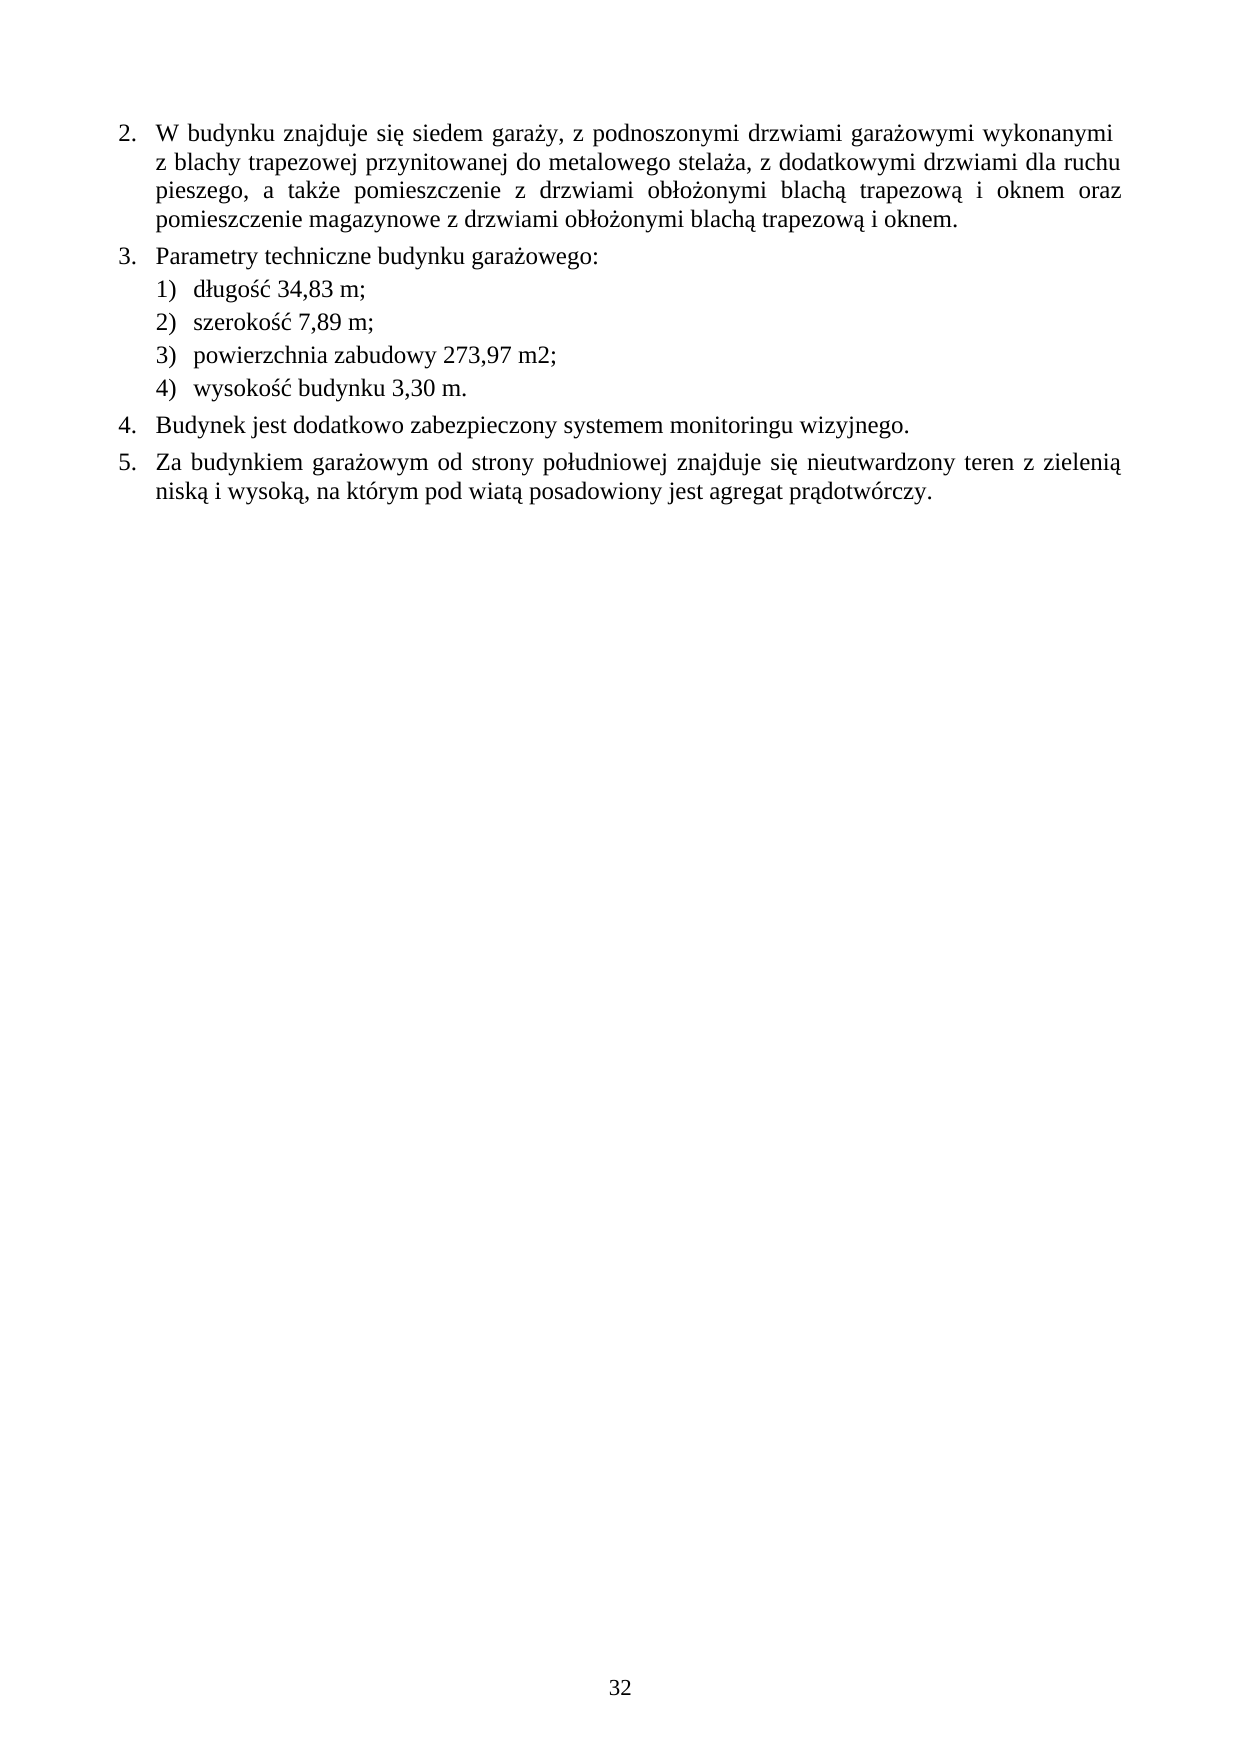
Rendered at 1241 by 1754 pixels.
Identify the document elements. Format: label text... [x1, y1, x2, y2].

list Za budynkiem garażowym od strony południowej znajduje się nieutwardzony teren z zielenią niską i wysoką, na którym pod wiatą posadowiony jest agregat prądotwórczy. [118, 447, 1122, 505]
list długość 34,83 m; [156, 274, 1122, 303]
list Budynek jest dodatkowo zabezpieczony systemem monitoringu wizyjnego. [118, 410, 1122, 439]
list wysokość budynku 3,30 m. [156, 373, 1122, 402]
list W budynku znajduje się siedem garaży, z podnoszonymi drzwiami garażowymi wykonanymi z blachy trapezowej przynitowanej do metalowego stelaża, z dodatkowymi drzwiami dla ruchu pieszego, a także pomieszczenie z drzwiami obłożonymi blachą trapezową i oknem oraz pomieszczenie magazynowe z drzwiami obłożonymi blachą trapezową i oknem. [118, 118, 1122, 233]
list Parametry techniczne budynku garażowego: [118, 241, 1122, 270]
list powierzchnia zabudowy 273,97 m2; [156, 340, 1122, 369]
list szerokość 7,89 m; [156, 307, 1122, 336]
